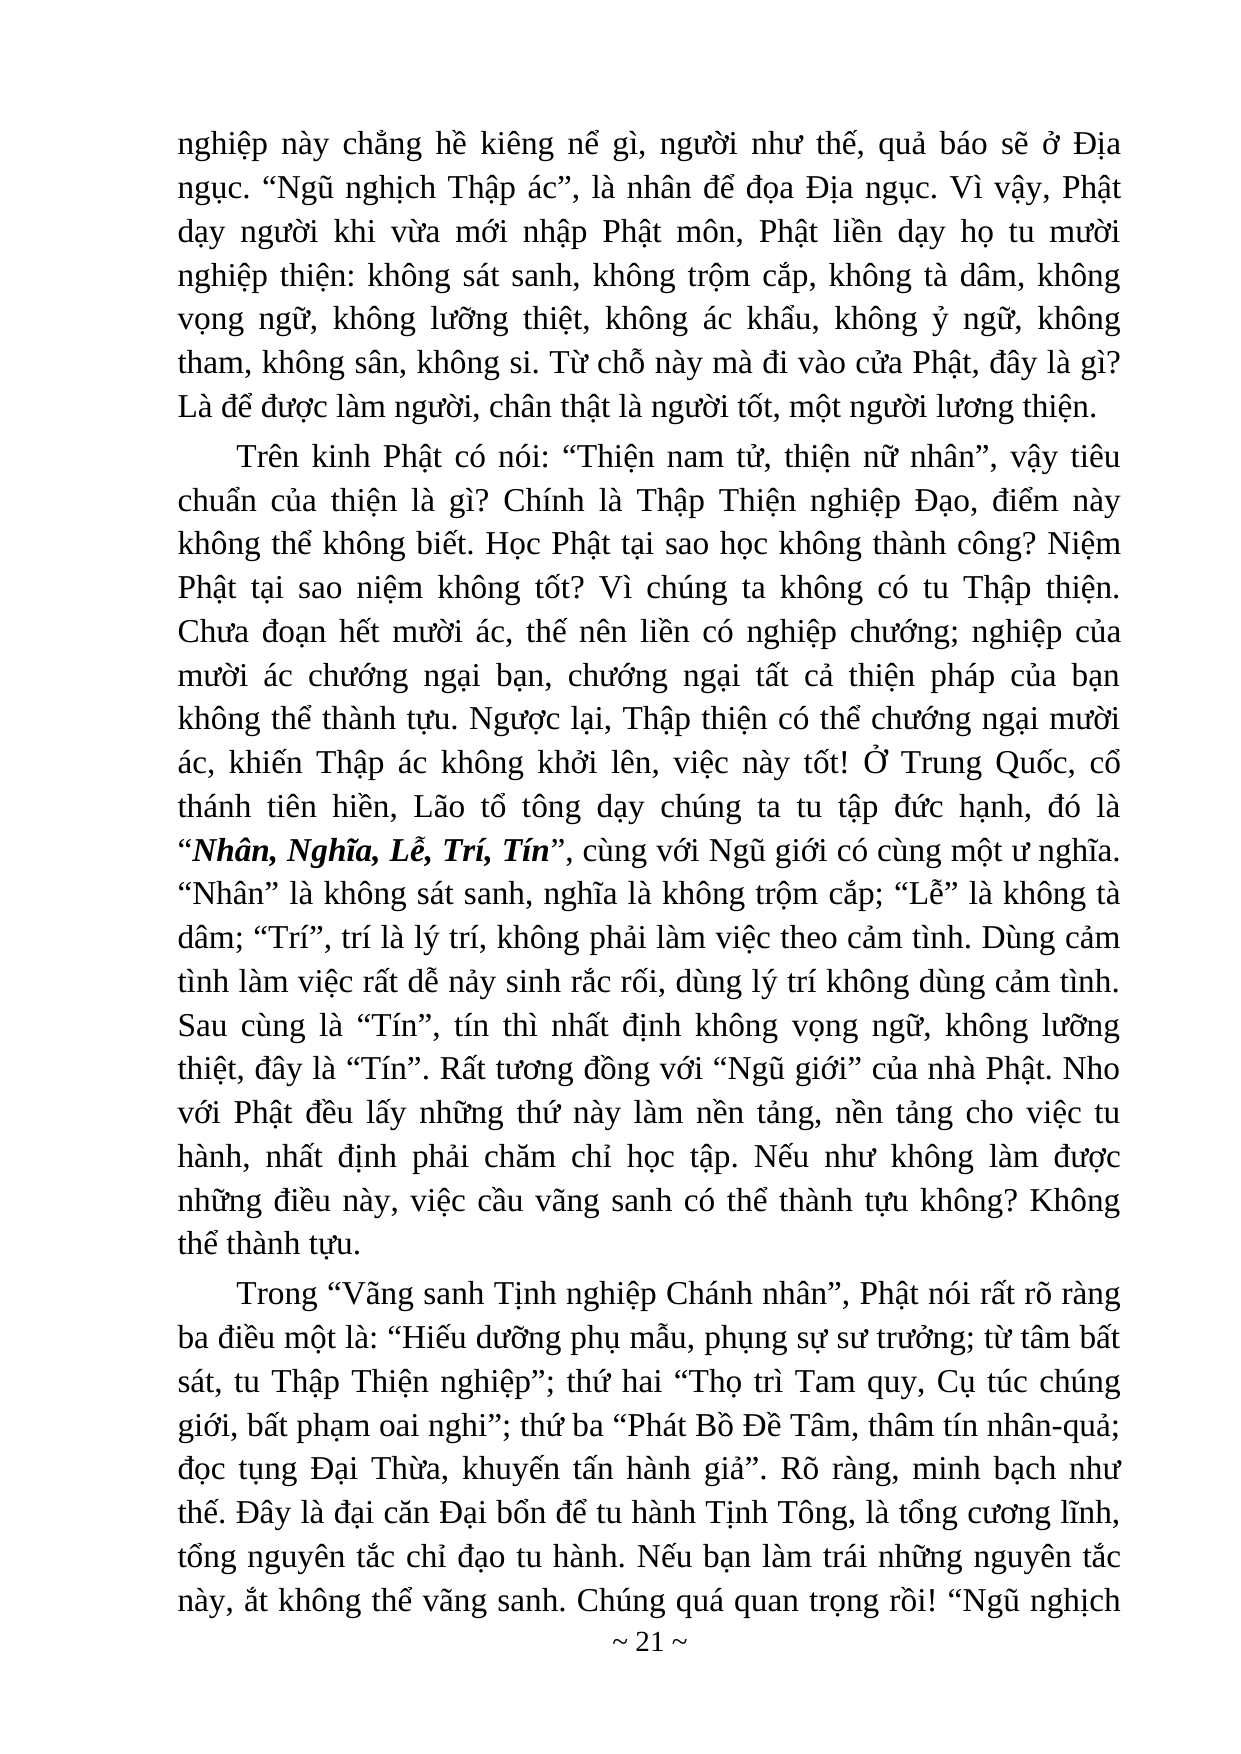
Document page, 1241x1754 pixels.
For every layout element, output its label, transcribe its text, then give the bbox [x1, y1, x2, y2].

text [177, 118, 1122, 424]
text Trên kinh Phật có nói: “Thiện nam tử, thiện nữ nhân”, vậy tiêu chuẩn của thiện là gì? Chính là Thập Thiện nghiệp Đạo, điểm này không thể không biết. Học Phật tại sao học không thành công? Niệm Phật tại sao niệm không tốt? Vì chúng ta không có tu Thập thiện. Chưa đoạn hết mười ác, thế nên liền có nghiệp chướng; nghiệp của mười ác chướng ngại bạn, chướng ngại tất cả thiện pháp của bạn không thể thành tựu. Ngược lại, Thập thiện có thể chướng ngại mười ác, khiến Thập ác không khởi lên, việc này tốt! Ở Trung Quốc, cổ thánh tiên hiền, Lão tổ tông dạy chúng ta tu tập đức hạnh, đó là “Nhân, Nghĩa, Lễ, Trí, Tín”, cùng với Ngũ giới có cùng một ư nghĩa. “Nhân” là không sát sanh, nghĩa là không trộm cắp; “Lễ” là không tà dâm; “Trí”, trí là lý trí, không phải làm việc theo cảm tình. Dùng cảm tình làm việc rất dễ nảy sinh rắc rối, dùng lý trí không dùng cảm tình. Sau cùng là “Tín”, tín thì nhất định không vọng ngữ, không lưỡng thiệt, đây là “Tín”. Rất tương đồng với “Ngũ giới” của nhà Phật. Nho với Phật đều lấy những thứ này làm nền tảng, nền tảng cho việc tu hành, nhất định phải chăm chỉ học tập. Nếu như không làm được những điều này, việc cầu vãng sanh có thể thành tựu không? Không thể thành tựu. [177, 431, 1122, 1262]
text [177, 1268, 1122, 1618]
